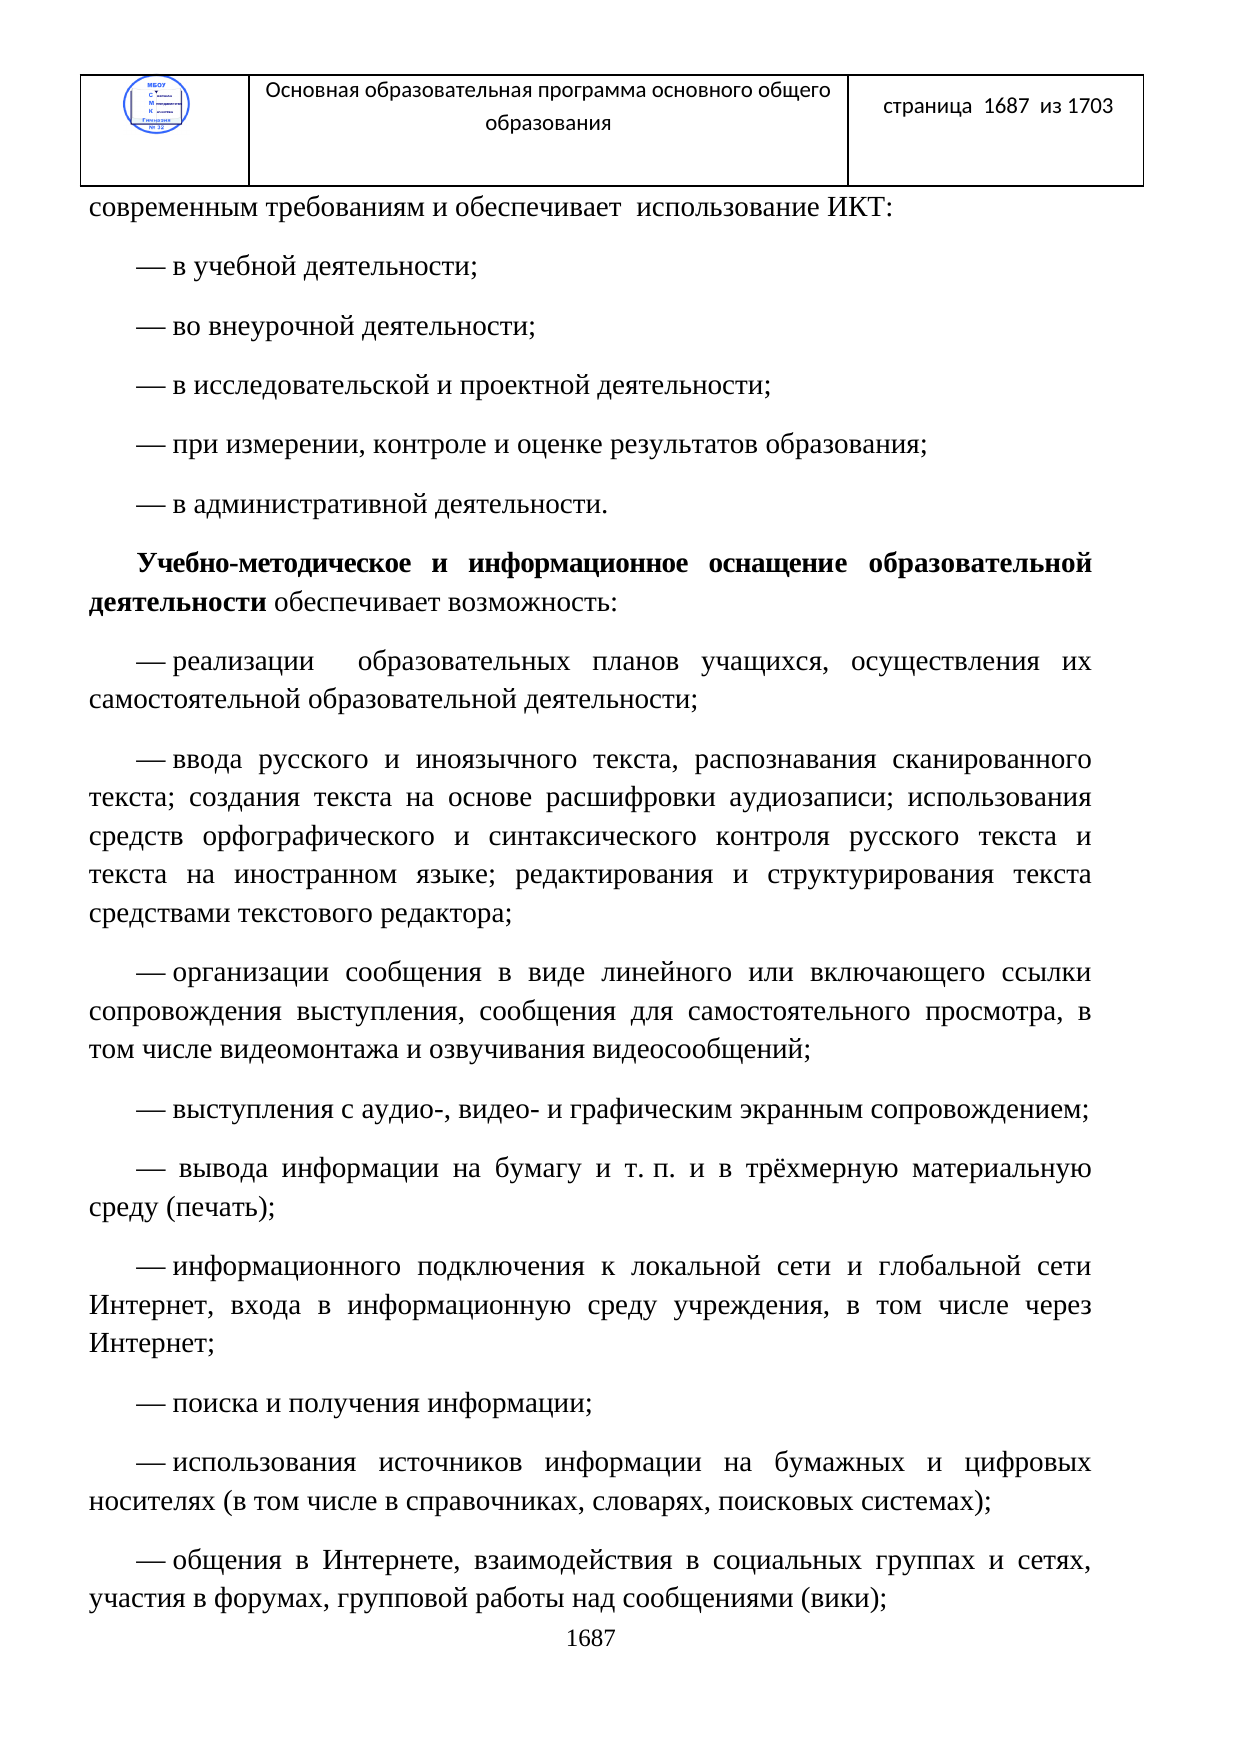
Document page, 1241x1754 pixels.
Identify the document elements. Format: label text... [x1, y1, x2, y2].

text — во внеурочной деятельности; [89, 308, 1092, 341]
text — вывода информации на бумагу и т. п. и в трёхмерную материальную среду (печать); [89, 1150, 1092, 1222]
text — реализации образовательных планов учащихся, осуществления их самостоятельной образовательной деятельности; [89, 643, 1092, 715]
text — организации сообщения в виде линейного или включающего ссылки сопровождения выступления, сообщения для самостоятельного просмотра, в том числе видеомонтажа и озвучивания видеосообщений; [89, 954, 1092, 1065]
text — в учебной деятельности; [89, 248, 1092, 282]
text — использования источников информации на бумажных и цифровых носителях (в том числе в справочниках, словарях, поисковых системах); [89, 1444, 1092, 1516]
text — ввода русского и иноязычного текста, распознавания сканированного текста; создания текста на основе расшифровки аудиозаписи; использования средств орфографического и синтаксического контроля русского текста и текста на иностранном языке; редактирования и структурирования текста средствами текстового редактора; [89, 741, 1092, 929]
text — в исследовательской и проектной деятельности; [89, 367, 1092, 401]
picture [122, 76, 191, 135]
text Комплекс информационных образовательных ресурсов отвечает современным требованиям и обеспечивает использование ИКТ: [89, 189, 1092, 222]
text — в административной деятельности. [89, 486, 1092, 519]
text — общения в Интернете, взаимодействия в социальных группах и сетях, участия в форумах, групповой работы над сообщениями (вики); [89, 1542, 1092, 1614]
text — поиска и получения информации; [89, 1385, 1092, 1418]
text — информационного подключения к локальной сети и глобальной сети Интернет, входа в информационную среду учреждения, в том числе через Интернет; [89, 1248, 1092, 1359]
text — при измерении, контроле и оценке результатов образования; [89, 426, 1092, 460]
text Учебно-методическое и информационное оснащение образовательной деятельности обеспечивает возможность: [89, 545, 1092, 617]
text — выступления с аудио-, видео- и графическим экранным сопровождением; [89, 1091, 1092, 1124]
